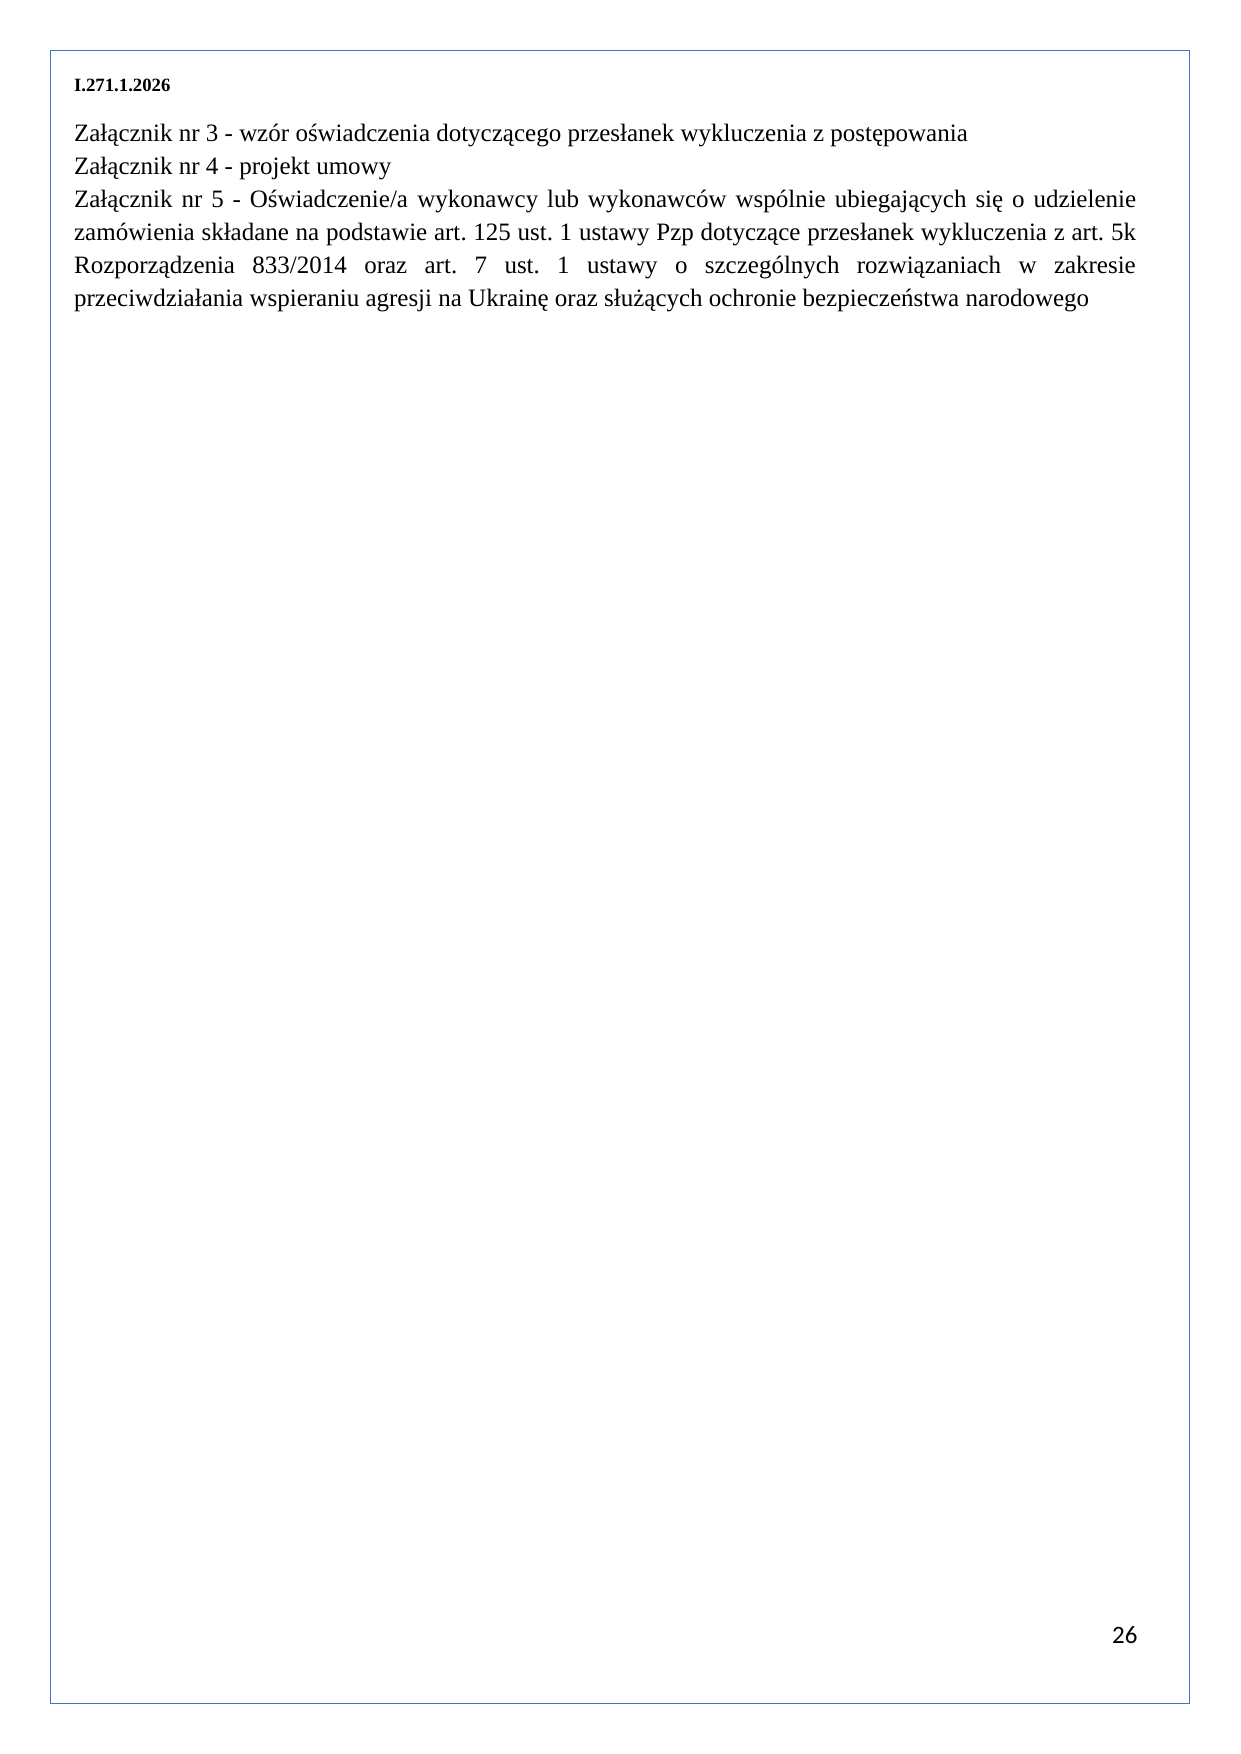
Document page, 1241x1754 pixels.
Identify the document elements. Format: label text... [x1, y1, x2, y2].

text Załącznik nr 4 - projekt umowy [74, 151, 1137, 180]
text Załącznik nr 5 - Oświadczenie/a wykonawcy lub wykonawców wspólnie ubiegających się o udzielenie zamówienia składane na podstawie art. 125 ust. 1 ustawy Pzp dotyczące przesłanek wykluczenia z art. 5k Rozporządzenia 833/2014 oraz art. 7 ust. 1 ustawy o szczególnych rozwiązaniach w zakresie przeciwdziałania wspieraniu agresji na Ukrainę oraz służących ochronie bezpieczeństwa narodowego [74, 184, 1137, 312]
text Załącznik nr 3 - wzór oświadczenia dotyczącego przesłanek wykluczenia z postępowania [74, 118, 1137, 147]
